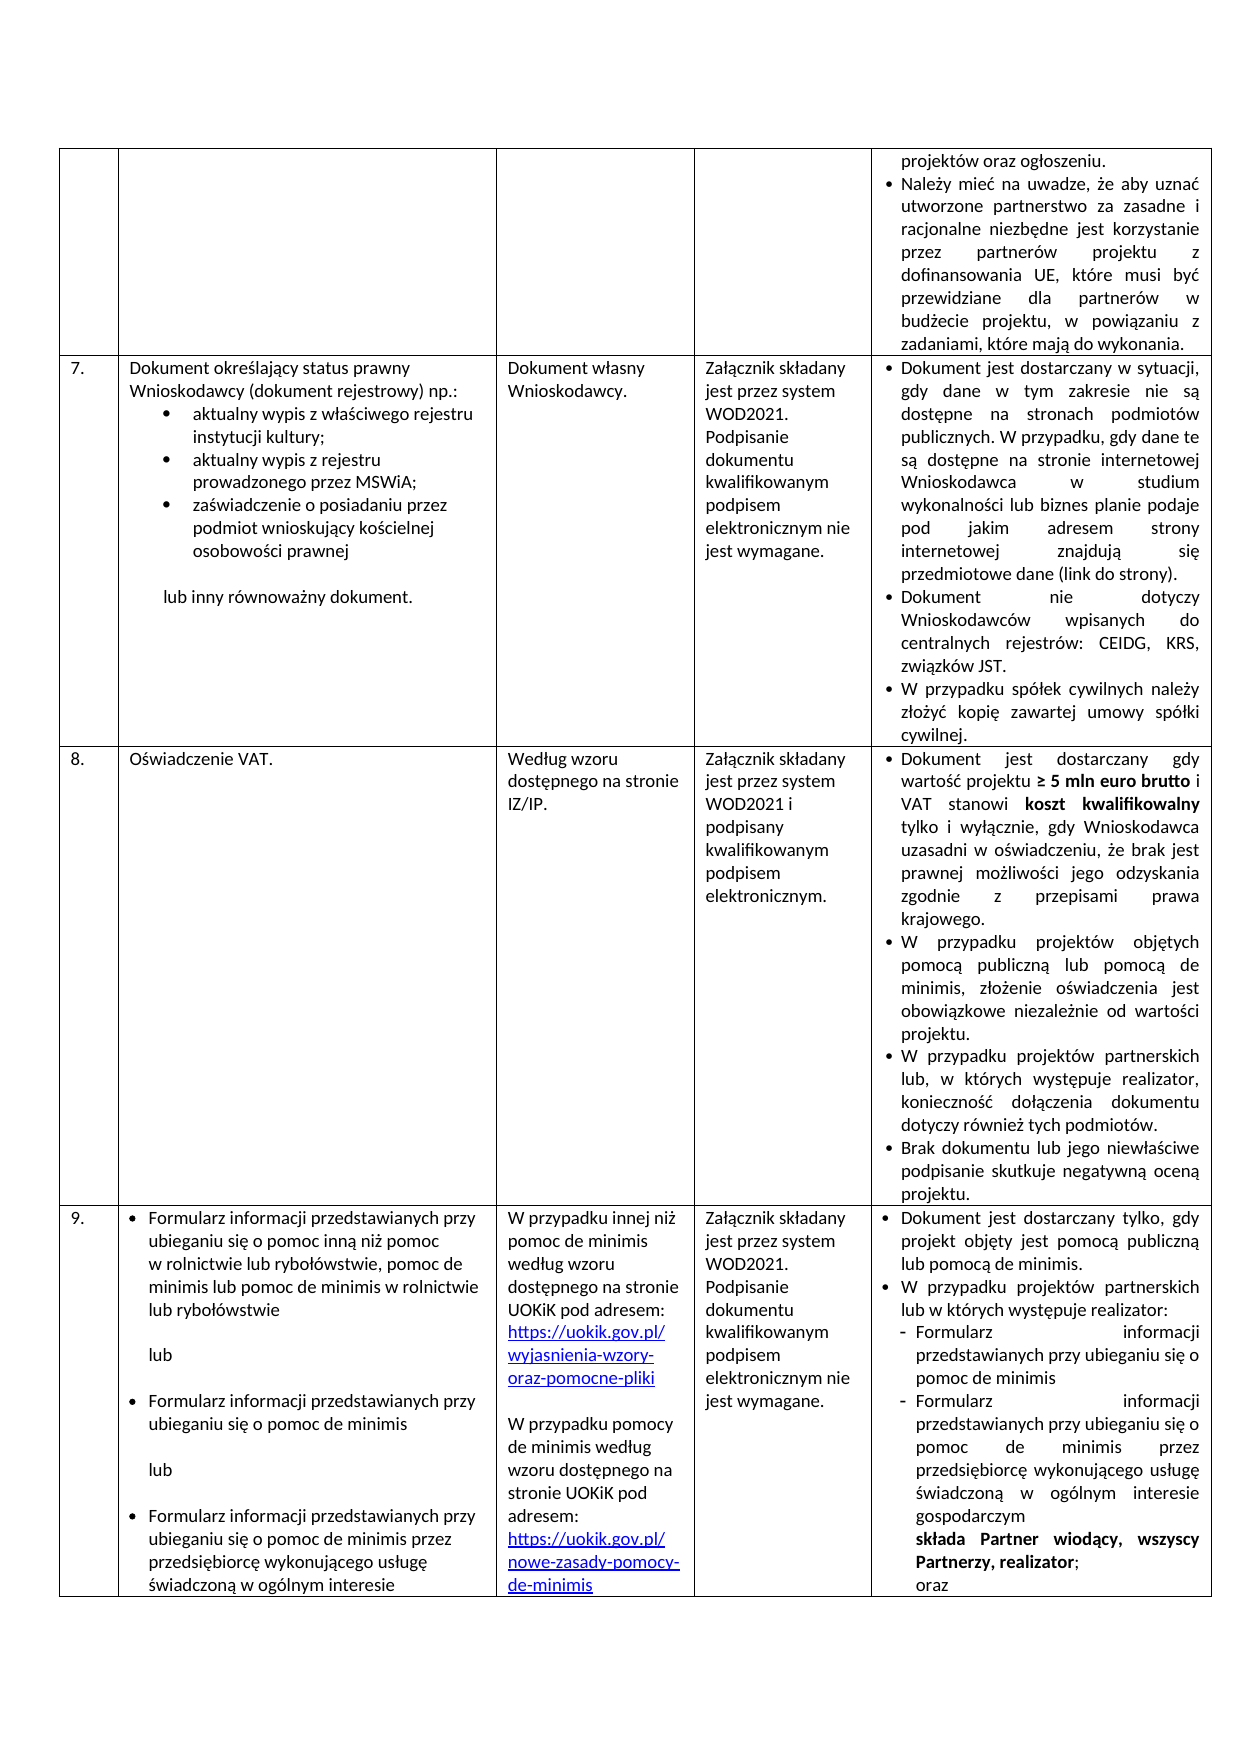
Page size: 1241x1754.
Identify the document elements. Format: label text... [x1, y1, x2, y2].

table_cell Dokument określający status prawny Wnioskodawcy (dokument rejestrowy) np.: aktualny wypis z właściwego rejestru instytucji kultury; aktualny wypis z rejestru prowadzonego przez MSWiA; zaświadczenie o posiadaniu przez podmiot wnioskujący kościelnej osobowości prawnej lub inny równoważny dokument. [119, 356, 496, 746]
table_cell 8. [60, 747, 118, 1205]
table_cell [695, 1206, 871, 1596]
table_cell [119, 1206, 496, 1596]
table_cell Według wzoru dostępnego na stronie IZ/IP. [497, 747, 694, 1205]
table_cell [695, 149, 871, 355]
table_cell Dokument jest dostarczany w sytuacji, gdy dane w tym zakresie nie są dostępne na stronach podmiotów publicznych. W przypadku, gdy dane te są dostępne na stronie internetowej Wnioskodawca w studium wykonalności lub biznes planie podaje pod jakim adresem strony internetowej znajdują się przedmiotowe dane (link do strony). Dokument nie dotyczy Wnioskodawców wpisanych do centralnych rejestrów: CEIDG, KRS, związków JST. W przypadku spółek cywilnych należy złożyć kopię zawartej umowy spółki cywilnej. [872, 356, 1211, 746]
table_cell Załącznik składany jest przez system WOD2021 i podpisany kwalifikowanym podpisem elektronicznym. [695, 747, 871, 1205]
table_cell Dokument jest dostarczany gdy wartość projektu ≥ 5 mln euro brutto i VAT stanowi koszt kwalifikowalny tylko i wyłącznie, gdy Wnioskodawca uzasadni w oświadczeniu, że brak jest prawnej możliwości jego odzyskania zgodnie z przepisami prawa krajowego. W przypadku projektów objętych pomocą publiczną lub pomocą de minimis, złożenie oświadczenia jest obowiązkowe niezależnie od wartości projektu. W przypadku projektów partnerskich lub, w których występuje realizator, konieczność dołączenia dokumentu dotyczy również tych podmiotów. Brak dokumentu lub jego niewłaściwe podpisanie skutkuje negatywną oceną projektu. [872, 747, 1211, 1205]
table_cell Dokument własny Wnioskodawcy. [497, 356, 694, 746]
table_cell 7. [60, 356, 118, 746]
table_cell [872, 149, 1211, 355]
table_cell Załącznik składany jest przez system WOD2021. Podpisanie dokumentu kwalifikowanym podpisem elektronicznym nie jest wymagane. [695, 356, 871, 746]
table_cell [497, 1206, 694, 1596]
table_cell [119, 149, 496, 355]
table_cell Oświadczenie VAT. [119, 747, 496, 1205]
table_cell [497, 149, 694, 355]
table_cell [872, 1206, 1211, 1596]
table_cell 6. [60, 149, 118, 355]
table_cell 9. [60, 1206, 118, 1596]
